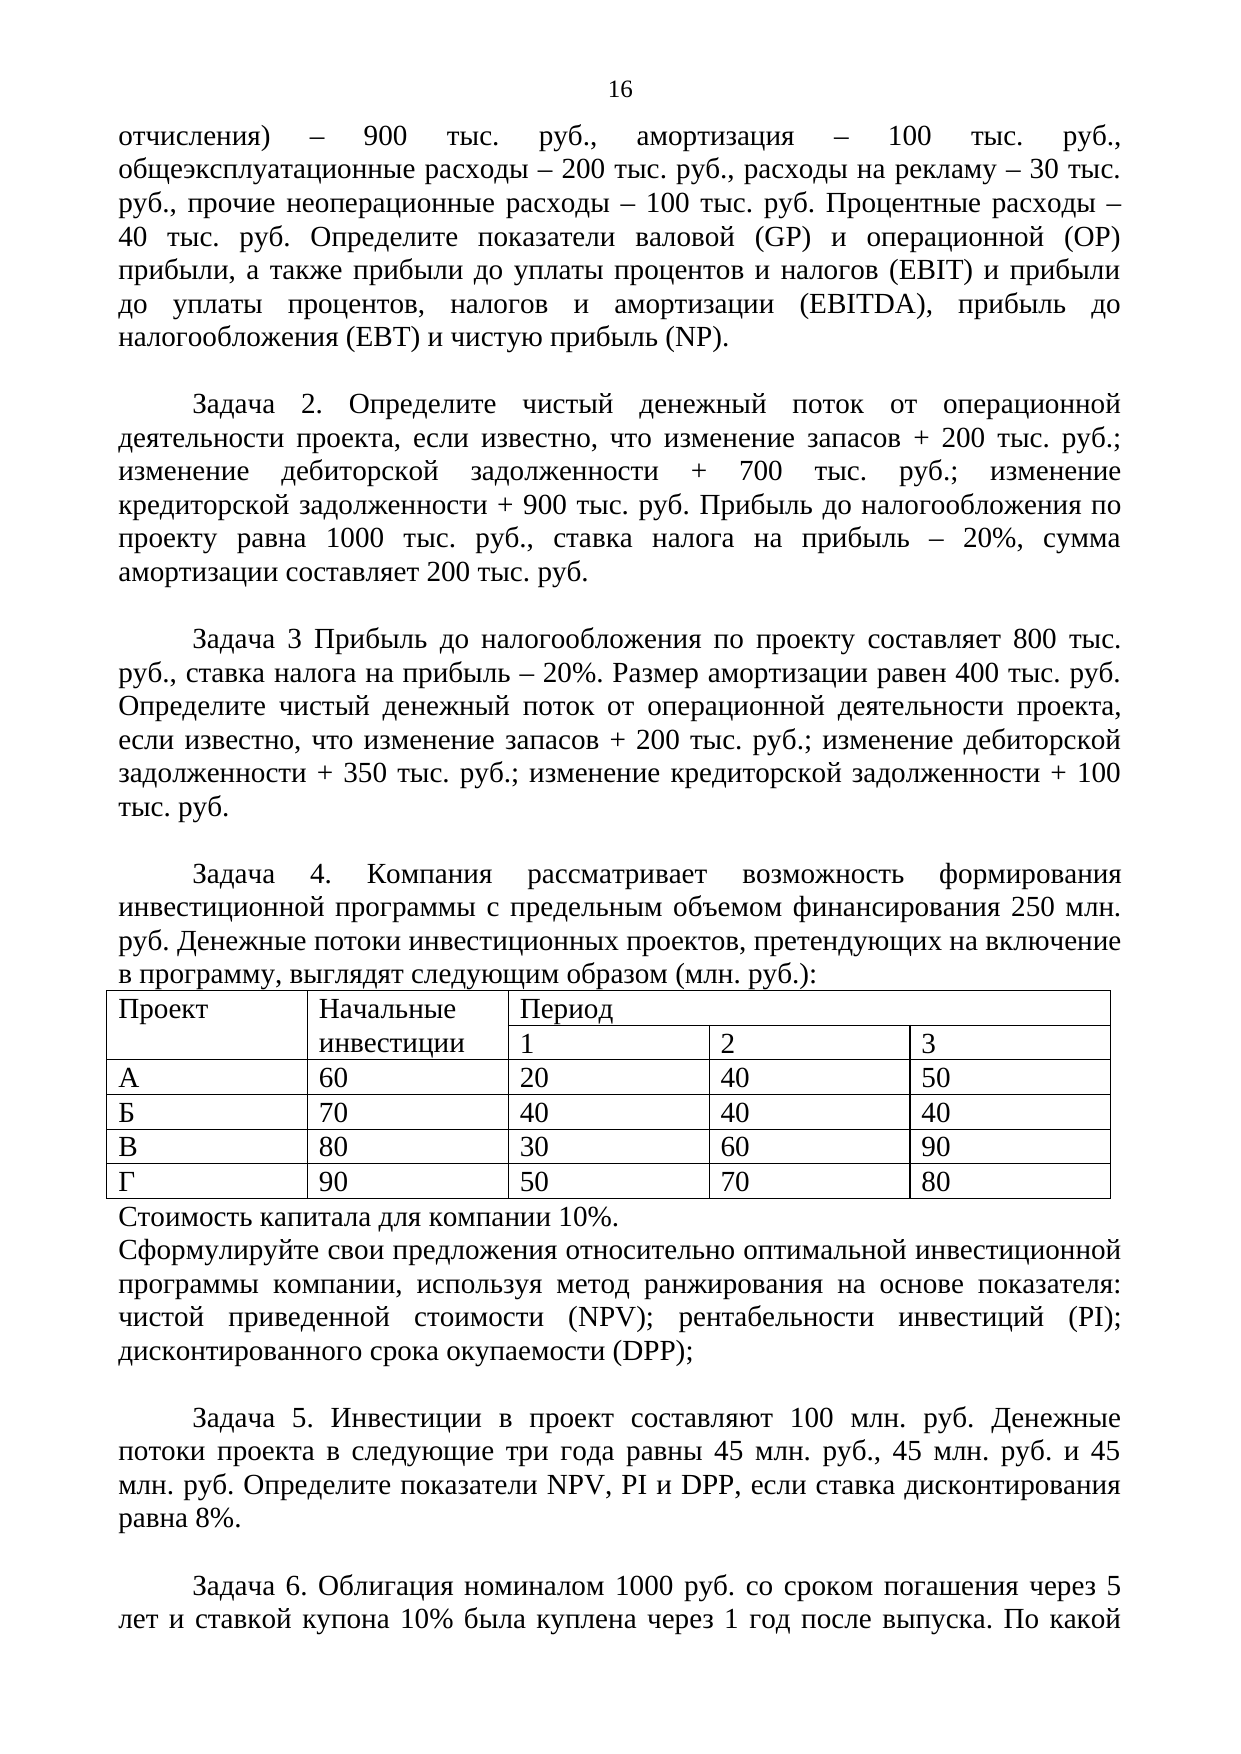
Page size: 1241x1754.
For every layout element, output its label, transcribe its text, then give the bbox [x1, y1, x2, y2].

text Задача 3 Прибыль до налогообложения по проекту составляет 800 тыс. руб., ставка налога на прибыль – 20%. Размер амортизации равен 400 тыс. руб. Определите чистый денежный поток от операционной деятельности проекта, если известно, что изменение запасов + 200 тыс. руб.; изменение дебиторской задолженности + 350 тыс. руб.; изменение кредиторской задолженности + 100 тыс. руб. [118, 621, 1122, 822]
text Задача 5. Инвестиции в проект составляют 100 млн. руб. Денежные потоки проекта в следующие три года равны 45 млн. руб., 45 млн. руб. и 45 млн. руб. Определите показатели NPV, PI и DPP, если ставка дисконтирования равна 8%. [118, 1400, 1122, 1534]
table_cell 40 [710, 1095, 909, 1128]
table_cell 20 [509, 1060, 709, 1094]
table_cell 40 [911, 1095, 1110, 1128]
text Стоимость капитала для компании 10%. [118, 1199, 1122, 1232]
table_cell 40 [509, 1095, 709, 1128]
table_cell 50 [911, 1060, 1110, 1094]
table_cell 70 [710, 1164, 909, 1198]
table_cell А [107, 1060, 307, 1094]
table_cell 30 [509, 1130, 709, 1163]
table_header Проект [107, 991, 307, 1059]
table_cell 60 [710, 1130, 909, 1163]
table_cell 70 [308, 1095, 508, 1128]
table_cell 3 [911, 1026, 1110, 1059]
table_cell 60 [308, 1060, 508, 1094]
table_cell 90 [308, 1164, 508, 1198]
table_cell Г [107, 1164, 307, 1198]
table_cell 90 [911, 1130, 1110, 1163]
table_cell 40 [710, 1060, 909, 1094]
table_cell Б [107, 1095, 307, 1128]
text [118, 118, 1122, 353]
table_header Период [509, 991, 1110, 1025]
table_cell 1 [509, 1026, 709, 1059]
table_header Начальные инвестиции [308, 991, 508, 1059]
text Задача 2. Определите чистый денежный поток от операционной деятельности проекта, если известно, что изменение запасов + 200 тыс. руб.; изменение дебиторской задолженности + 700 тыс. руб.; изменение кредиторской задолженности + 900 тыс. руб. Прибыль до налогообложения по проекту равна 1000 тыс. руб., ставка налога на прибыль – 20%, сумма амортизации составляет 200 тыс. руб. [118, 386, 1122, 588]
table_cell 80 [308, 1130, 508, 1163]
text Сформулируйте свои предложения относительно оптимальной инвестиционной программы компании, используя метод ранжирования на основе показателя: чистой приведенной стоимости (NPV); рентабельности инвестиций (PI); дисконтированного срока окупаемости (DPP); [118, 1232, 1122, 1366]
table_cell 2 [710, 1026, 909, 1059]
table_cell 50 [509, 1164, 709, 1198]
table_cell 80 [911, 1164, 1110, 1198]
table_cell В [107, 1130, 307, 1163]
text Задача 4. Компания рассматривает возможность формирования инвестиционной программы с предельным объемом финансирования 250 млн. руб. Денежные потоки инвестиционных проектов, претендующих на включение в программу, выглядят следующим образом (млн. руб.): [118, 856, 1122, 990]
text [118, 1568, 1122, 1635]
